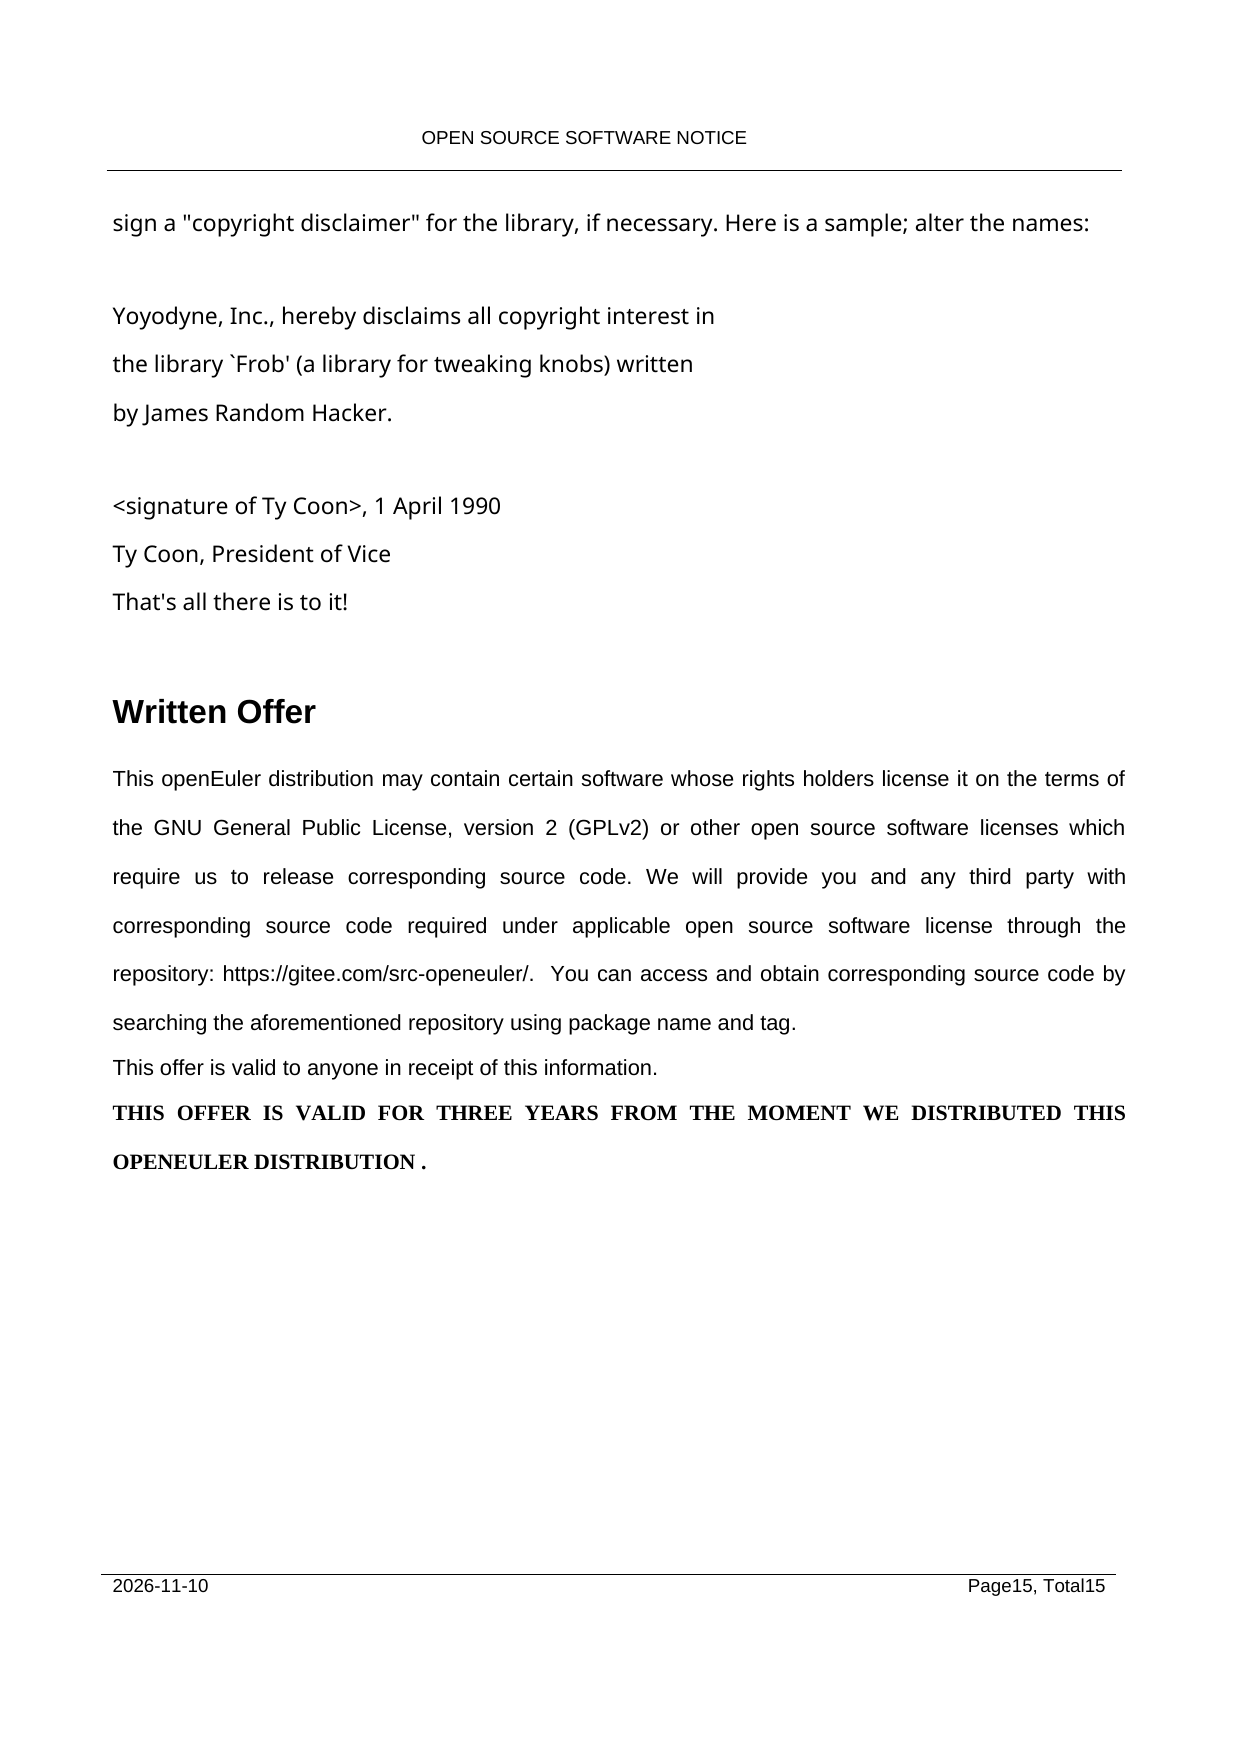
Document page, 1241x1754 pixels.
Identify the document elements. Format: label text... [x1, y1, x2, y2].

text Yoyodyne, Inc., hereby disclaims all copyright interest in [112, 299, 1128, 332]
text This openEuler distribution may contain certain software whose rights holders license it on the terms of the GNU General Public License, version 2 (GPLv2) or other open source software licenses which require us to release corresponding source code. We will provide you and any third party with corresponding source code required under applicable open source software license through the repository: https://gitee.com/src-openeuler/. You can access and obtain corresponding source code by searching the aforementioned repository using package name and tag. [112, 763, 1128, 1039]
text the library `Frob' (a library for tweaking knobs) written [112, 348, 1128, 380]
text This offer is valid to anyone in receipt of this information. [112, 1052, 1128, 1084]
text That's all there is to it! [112, 585, 1128, 618]
text Written Offer [112, 678, 1128, 743]
text Ty Coon, President of Vice [112, 537, 1128, 570]
text THIS OFFER IS VALID FOR THREE YEARS FROM THE MOMENT WE DISTRIBUTED THIS OPENEULER DISTRIBUTION . [112, 1097, 1128, 1178]
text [112, 206, 1128, 239]
text by James Random Hacker. [112, 396, 1128, 428]
text <signature of Ty Coon>, 1 April 1990 [112, 489, 1128, 522]
